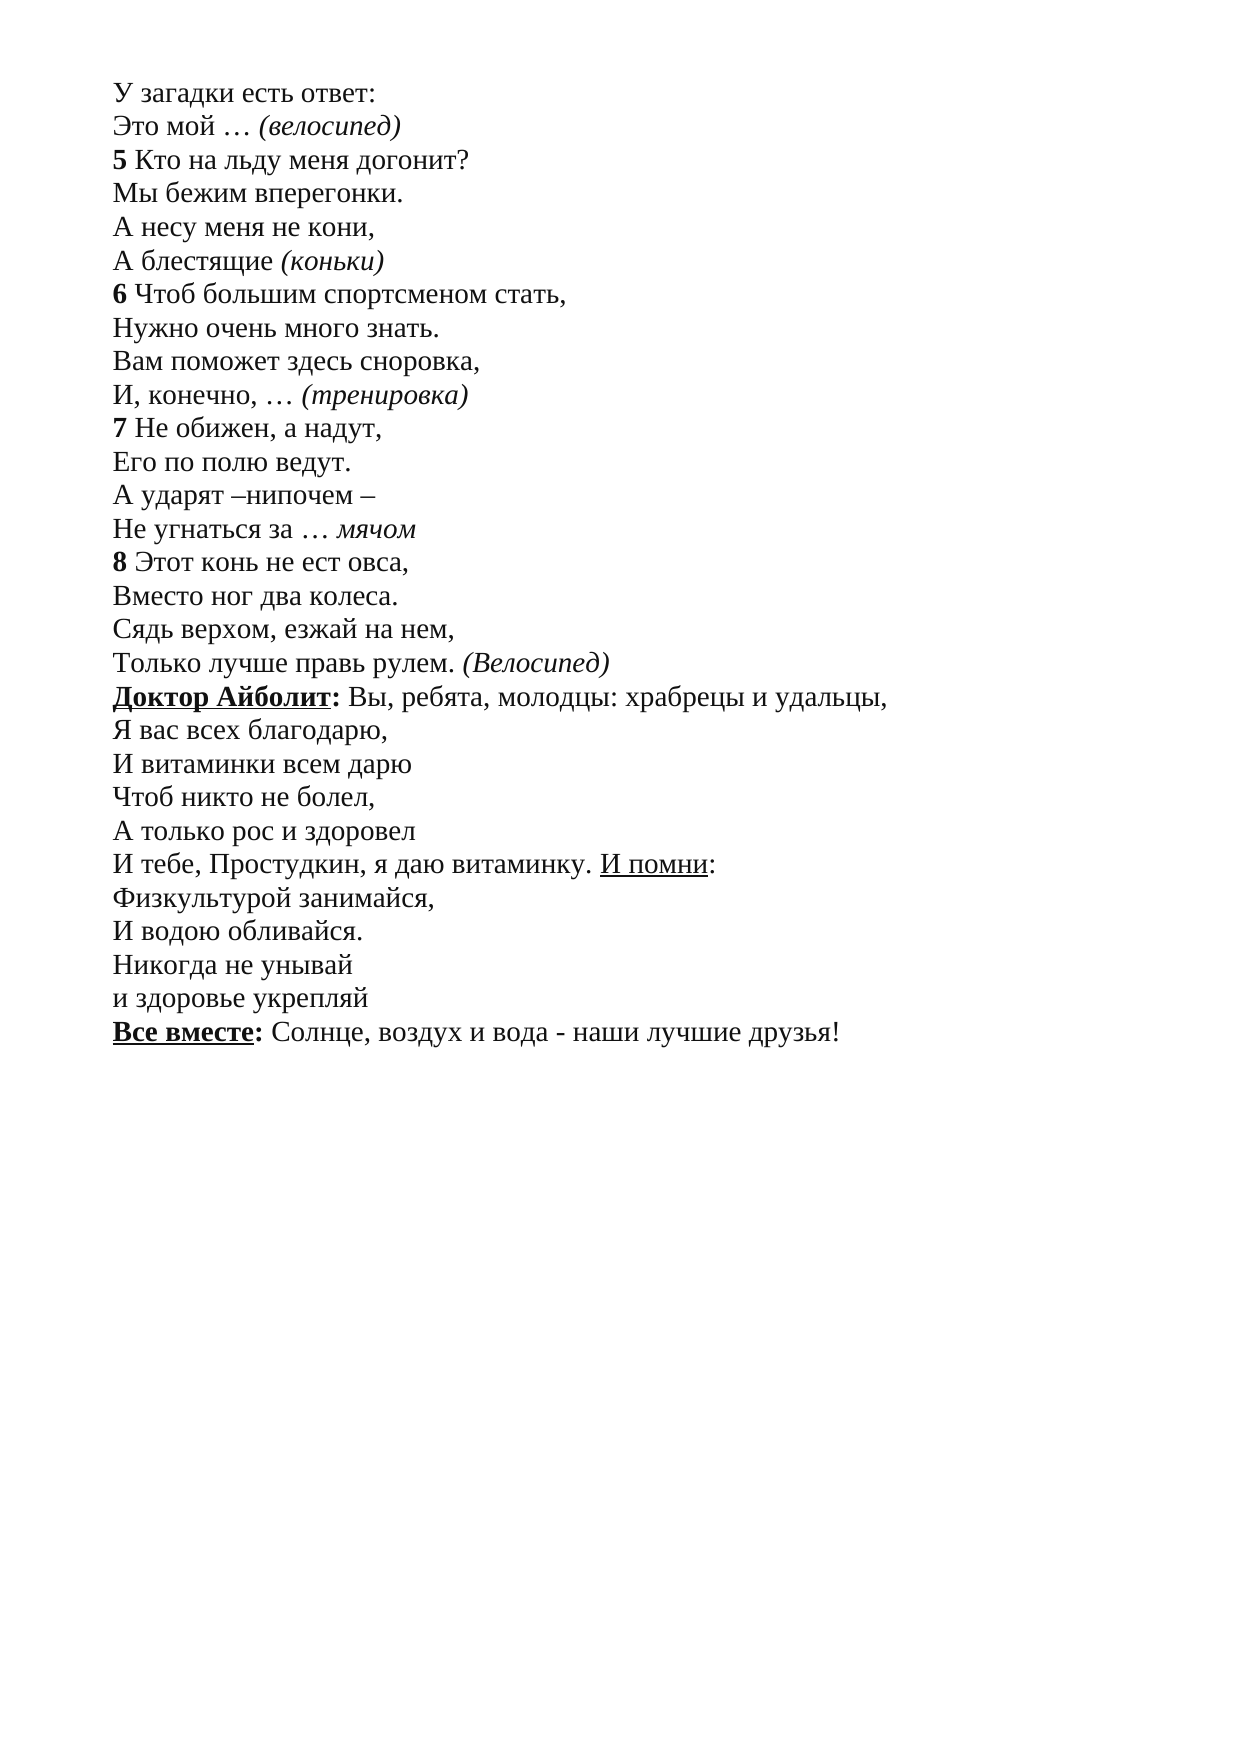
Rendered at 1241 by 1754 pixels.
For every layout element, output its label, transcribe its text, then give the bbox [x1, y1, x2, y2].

text и здоровье укрепляй [75, 981, 1165, 1014]
text Вам поможет здесь сноровка, [75, 343, 1165, 377]
text Вместо ног два колеса. [75, 578, 1165, 612]
text Мы бежим вперегонки. [75, 176, 1165, 209]
text Доктор Айболит: Вы, ребята, молодцы: храбрецы и удальцы, [75, 679, 1165, 712]
text Нужно очень много знать. [75, 310, 1165, 343]
text Не угнаться за … мячом [75, 511, 1165, 544]
text Его по полю ведут. [75, 444, 1165, 477]
text Физкультурой занимайся, [75, 880, 1165, 913]
text 6 Чтоб большим спортсменом стать, [75, 276, 1165, 310]
text Я вас всех благодарю, [75, 712, 1165, 746]
text А несу меня не кони, [75, 209, 1165, 243]
text И тебе, Простудкин, я даю витаминку. И помни: [75, 846, 1165, 880]
text А ударят –нипочем – [75, 477, 1165, 511]
text Все вместе: Солнце, воздух и вода - наши лучшие друзья! [75, 1014, 1165, 1048]
text Это мой … (велосипед) [75, 108, 1165, 142]
text И водою обливайся. [75, 913, 1165, 947]
text И, конечно, … (тренировка) [75, 377, 1165, 410]
text Чтоб никто не болел, [75, 779, 1165, 813]
text Только лучше правь рулем. (Велосипед) [75, 645, 1165, 679]
text 5 Кто на льду меня догонит? [75, 142, 1165, 176]
text А только рос и здоровел [75, 813, 1165, 846]
text Сядь верхом, езжай на нем, [75, 612, 1165, 645]
text 7 Не обижен, а надут, [75, 410, 1165, 444]
text Никогда не унывай [75, 947, 1165, 981]
text И витаминки всем дарю [75, 746, 1165, 779]
text А блестящие (коньки) [75, 243, 1165, 276]
text У загадки есть ответ: [75, 75, 1165, 108]
text 8 Этот конь не ест овса, [75, 544, 1165, 578]
